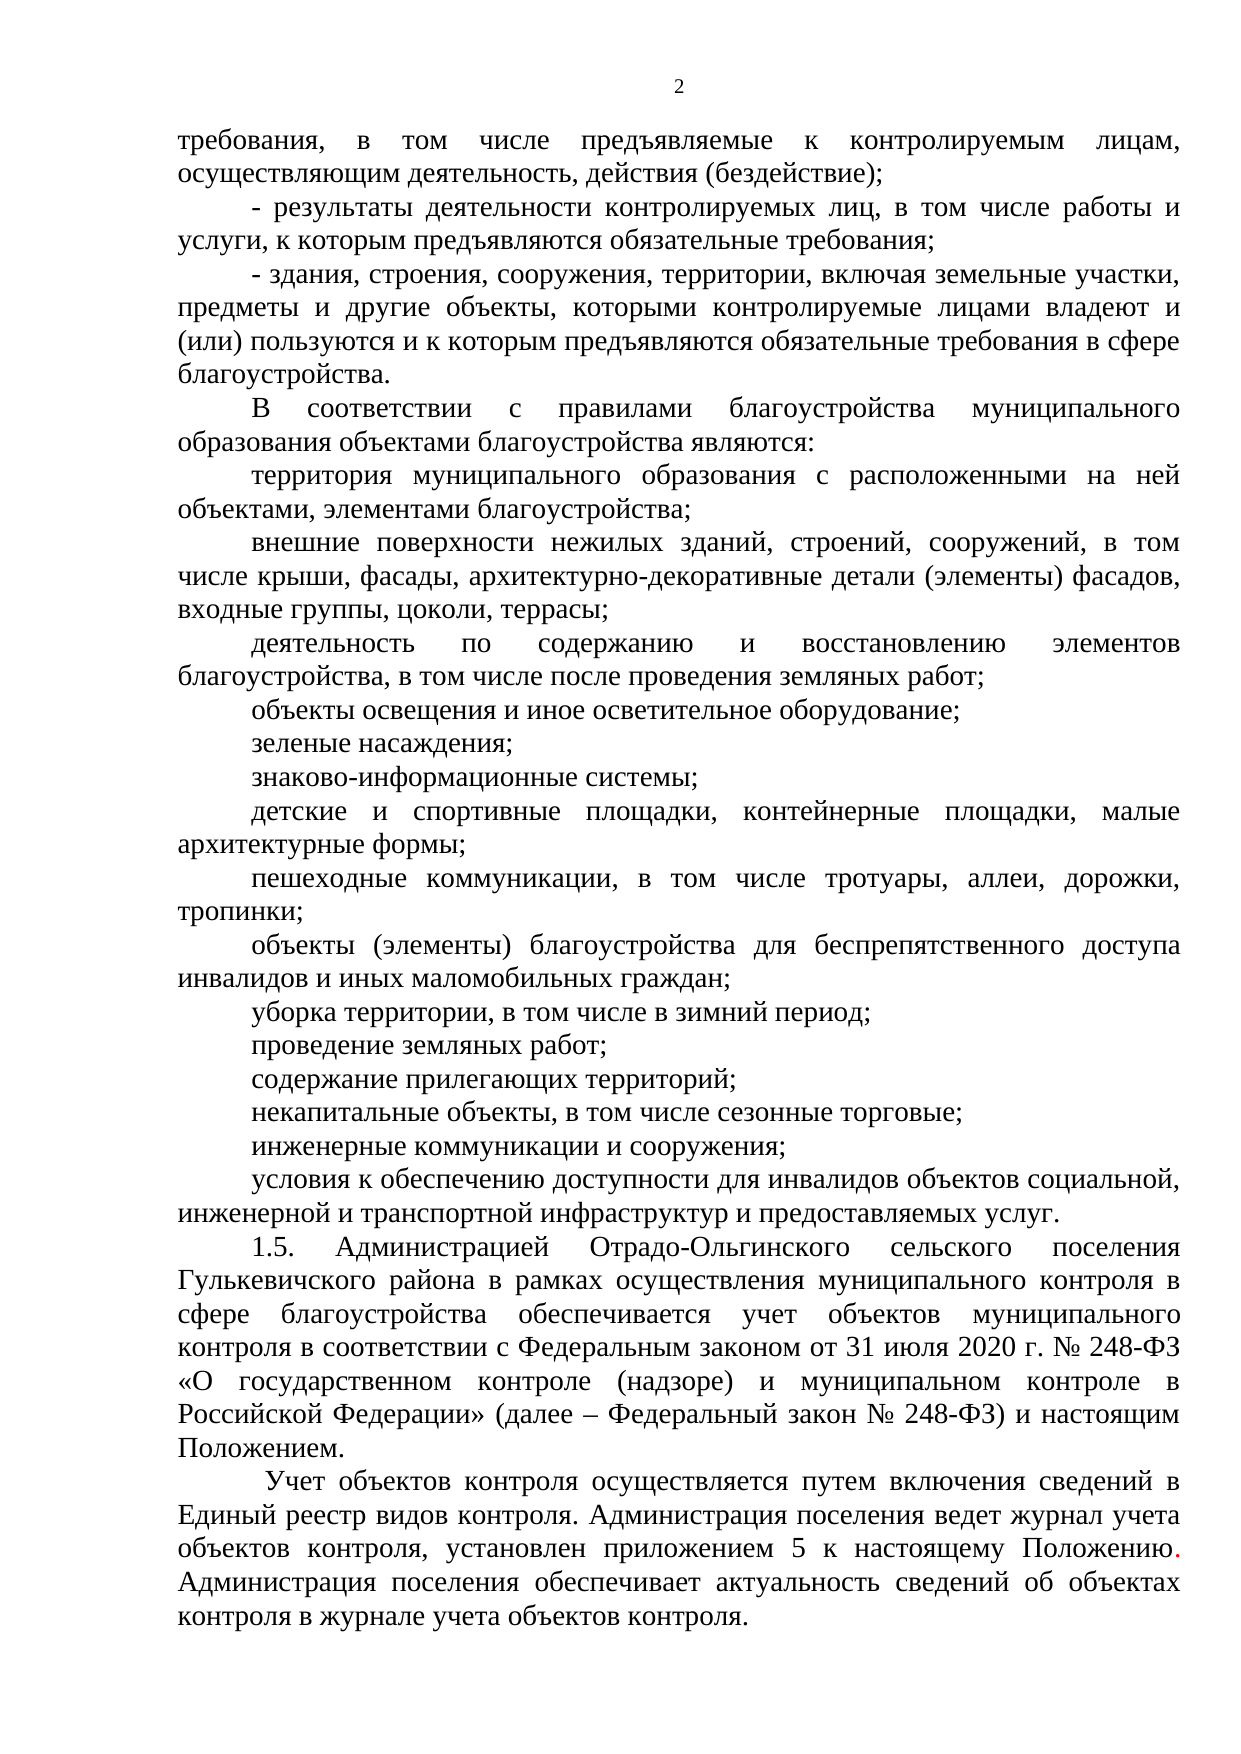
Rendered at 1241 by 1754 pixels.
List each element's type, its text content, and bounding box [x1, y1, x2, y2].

text знаково-информационные системы; [177, 759, 1181, 793]
text уборка территории, в том числе в зимний период; [177, 994, 1181, 1027]
text объекты (элементы) благоустройства для беспрепятственного доступа инвалидов и иных маломобильных граждан; [177, 927, 1181, 994]
text территория муниципального образования с расположенными на ней объектами, элементами благоустройства; [177, 457, 1181, 524]
text проведение земляных работ; [177, 1027, 1181, 1061]
text зеленые насаждения; [177, 726, 1181, 759]
text В соответствии с правилами благоустройства муниципального образования объектами благоустройства являются: [177, 390, 1181, 457]
text содержание прилегающих территорий; [177, 1061, 1181, 1094]
text - здания, строения, сооружения, территории, включая земельные участки, предметы и другие объекты, которыми контролируемые лицами владеют и (или) пользуются и к которым предъявляются обязательные требования в сфере благоустройства. [177, 256, 1181, 390]
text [177, 122, 1181, 189]
text детские и спортивные площадки, контейнерные площадки, малые архитектурные формы; [177, 793, 1181, 860]
text деятельность по содержанию и восстановлению элементов благоустройства, в том числе после проведения земляных работ; [177, 625, 1181, 692]
text внешние поверхности нежилых зданий, строений, сооружений, в том числе крыши, фасады, архитектурно-декоративные детали (элементы) фасадов, входные группы, цоколи, террасы; [177, 524, 1181, 625]
text - результаты деятельности контролируемых лиц, в том числе работы и услуги, к которым предъявляются обязательные требования; [177, 189, 1181, 256]
text пешеходные коммуникации, в том числе тротуары, аллеи, дорожки, тропинки; [177, 860, 1181, 927]
text некапитальные объекты, в том числе сезонные торговые; [177, 1094, 1181, 1128]
text объекты освещения и иное осветительное оборудование; [177, 692, 1181, 726]
text инженерные коммуникации и сооружения; [177, 1128, 1181, 1162]
text 1.5. Администрацией Отрадо-Ольгинского сельского поселения Гулькевичского района в рамках осуществления муниципального контроля в сфере благоустройства обеспечивается учет объектов муниципального контроля в соответствии с Федеральным законом от 31 июля 2020 г. № 248-ФЗ «О государственном контроле (надзоре) и муниципальном контроле в Российской Федерации» (далее – Федеральный закон № 248-ФЗ) и настоящим Положением. [177, 1229, 1181, 1463]
text Учет объектов контроля осуществляется путем включения сведений в Единый реестр видов контроля. Администрация поселения ведет журнал учета объектов контроля, установлен приложением 5 к настоящему Положению. Администрация поселения обеспечивает актуальность сведений об объектах контроля в журнале учета объектов контроля. [177, 1463, 1181, 1631]
text условия к обеспечению доступности для инвалидов объектов социальной, инженерной и транспортной инфраструктур и предоставляемых услуг. [177, 1162, 1181, 1229]
